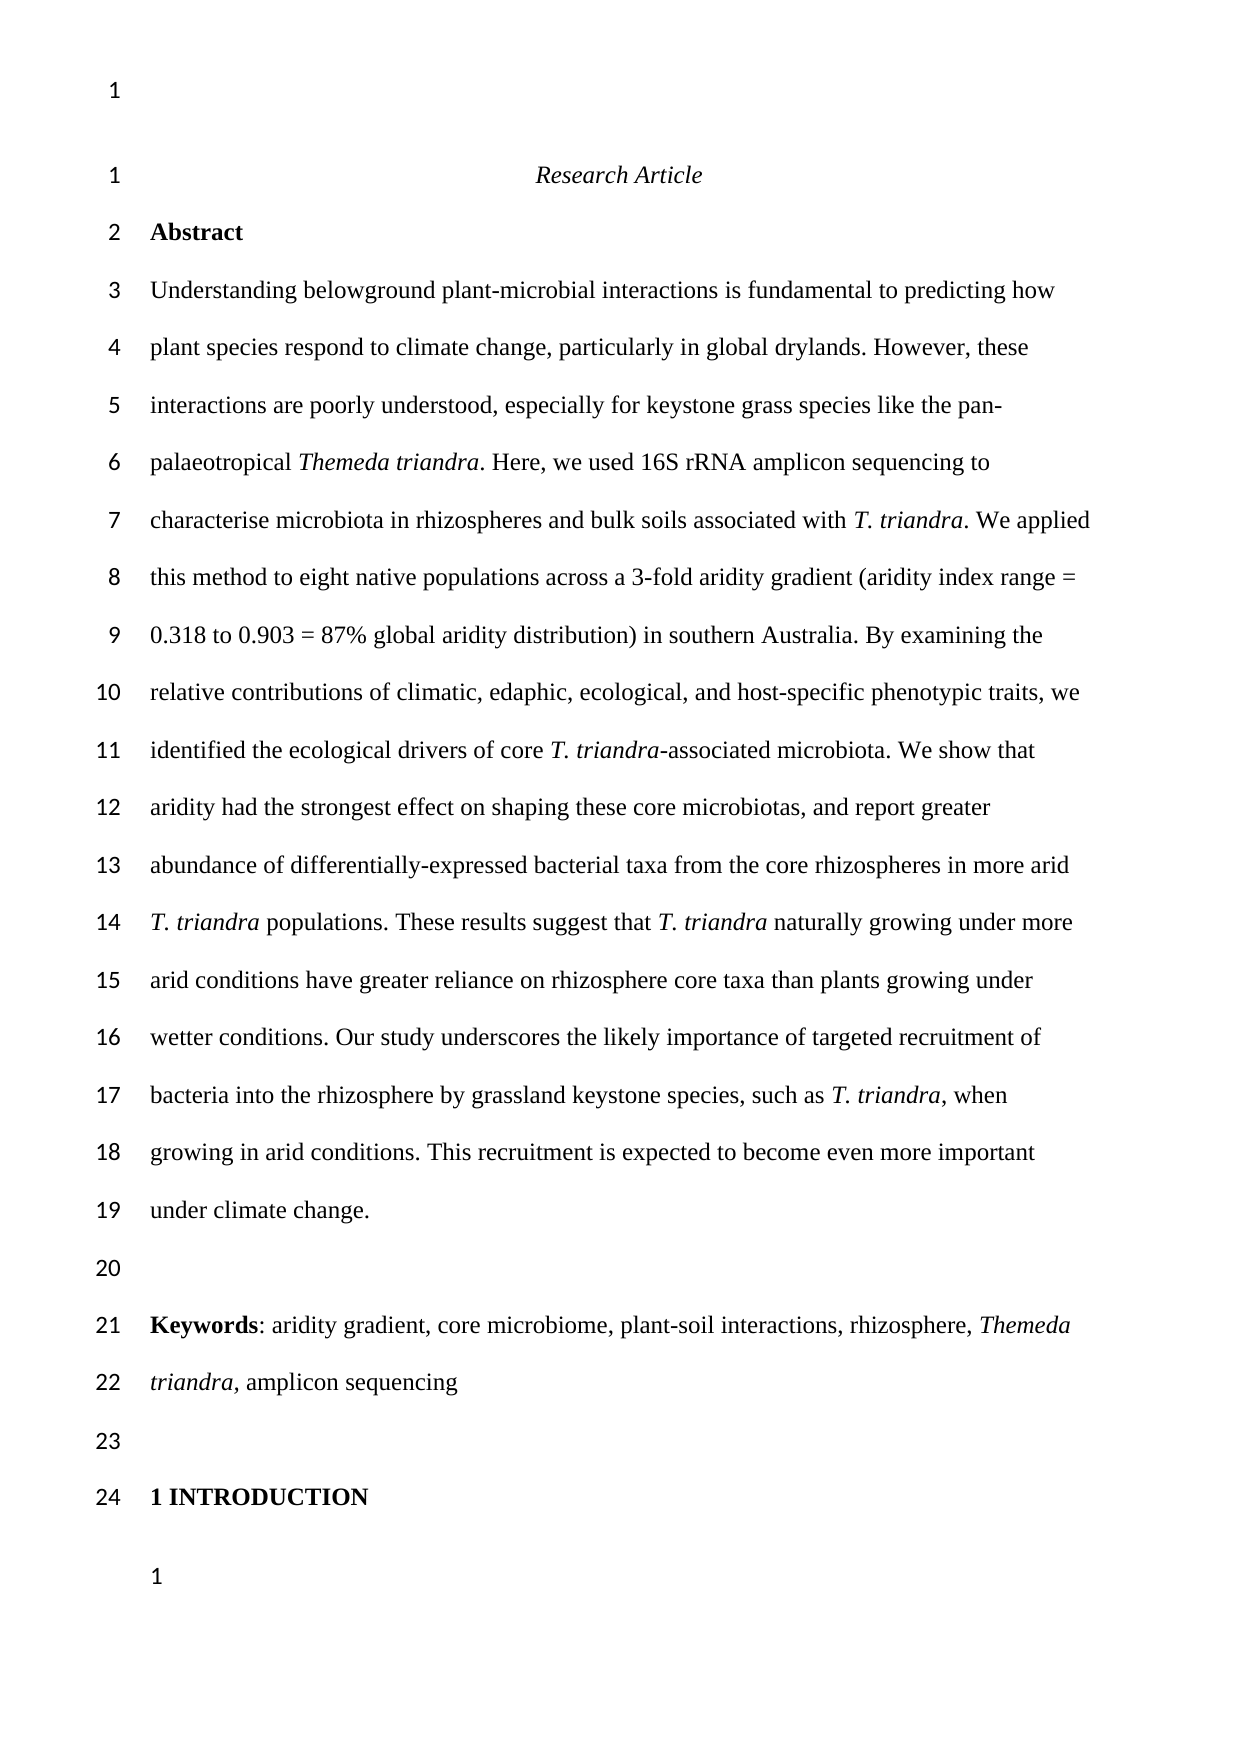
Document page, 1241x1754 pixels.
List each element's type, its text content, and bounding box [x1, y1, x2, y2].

text Abstract [150, 217, 1090, 246]
subtitle Research Article [150, 160, 1090, 189]
text Keywords: aridity gradient, core microbiome, plant-soil interactions, rhizosphere, Themeda triandra, amplicon sequencing [150, 1310, 1090, 1396]
text 1 INTRODUCTION [150, 1482, 1090, 1511]
text Understanding belowground plant-microbial interactions is fundamental to predicting how plant species respond to climate change, particularly in global drylands. However, these interactions are poorly understood, especially for keystone grass species like the pan-palaeotropical Themeda triandra. Here, we used 16S rRNA amplicon sequencing to characterise microbiota in rhizospheres and bulk soils associated with T. triandra. We applied this method to eight native populations across a 3-fold aridity gradient (aridity index range = 0.318 to 0.903 = 87% global aridity distribution) in southern Australia. By examining the relative contributions of climatic, edaphic, ecological, and host-specific phenotypic traits, we identified the ecological drivers of core T. triandra-associated microbiota. We show that aridity had the strongest effect on shaping these core microbiotas, and report greater abundance of differentially-expressed bacterial taxa from the core rhizospheres in more arid T. triandra populations. These results suggest that T. triandra naturally growing under more arid conditions have greater reliance on rhizosphere core taxa than plants growing under wetter conditions. Our study underscores the likely importance of targeted recruitment of bacteria into the rhizosphere by grassland keystone species, such as T. triandra, when growing in arid conditions. This recruitment is expected to become even more important under climate change. [150, 275, 1090, 1224]
